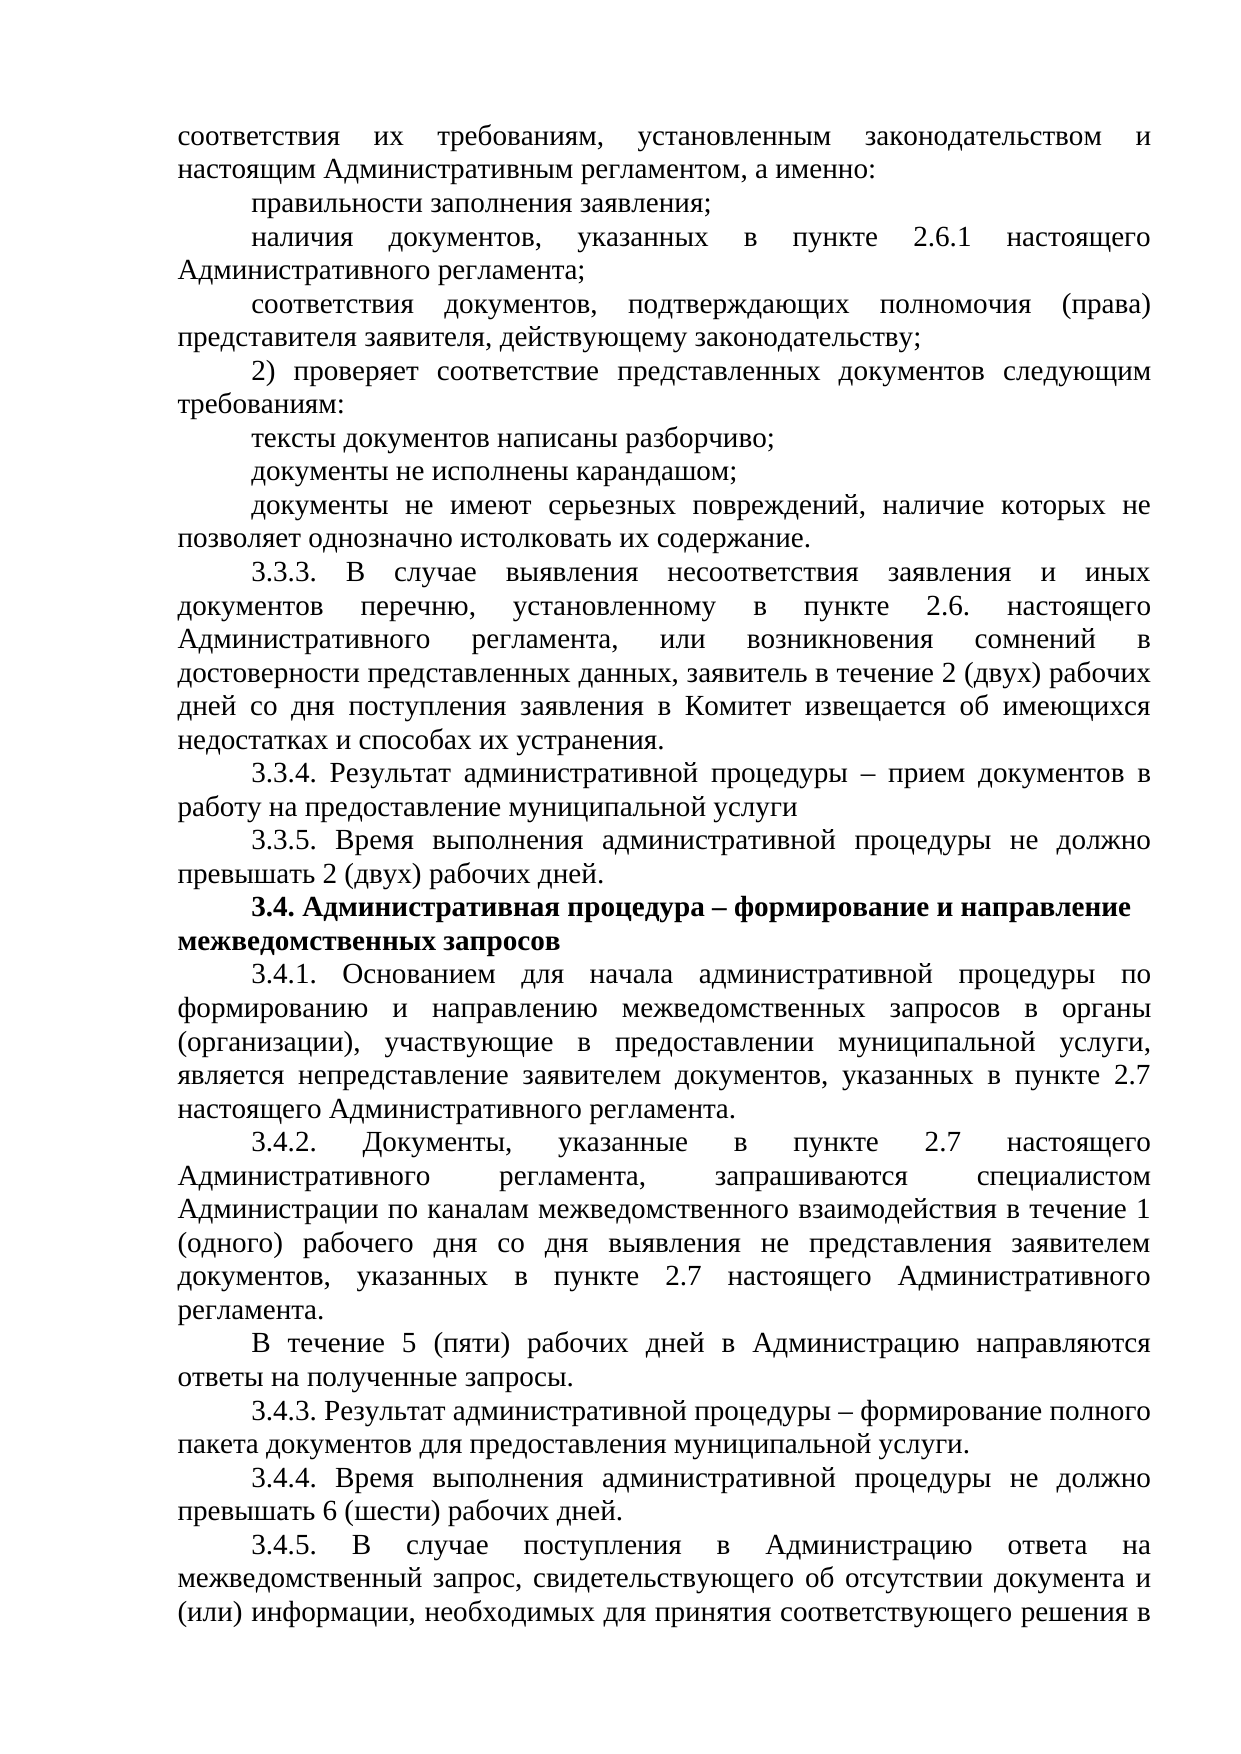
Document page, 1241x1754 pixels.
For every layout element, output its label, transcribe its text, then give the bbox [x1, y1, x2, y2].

text соответствия документов, подтверждающих полномочия (права) представителя заявителя, действующему законодательству; [177, 286, 1152, 353]
text 3.4.1. Основанием для начала административной процедуры по формированию и направлению межведомственных запросов в органы (организации), участвующие в предоставлении муниципальной услуги, является непредставление заявителем документов, указанных в пункте 2.7 настоящего Административного регламента. [177, 957, 1152, 1124]
text тексты документов написаны разборчиво; [177, 420, 1152, 453]
text 3.4.3. Результат административной процедуры – формирование полного пакета документов для предоставления муниципальной услуги. [177, 1393, 1152, 1460]
text 3.4.4. Время выполнения административной процедуры не должно превышать 6 (шести) рабочих дней. [177, 1460, 1152, 1527]
text В течение 5 (пяти) рабочих дней в Администрацию направляются ответы на полученные запросы. [177, 1326, 1152, 1393]
text 3.3.3. В случае выявления несоответствия заявления и иных документов перечню, установленному в пункте 2.6. настоящего Административного регламента, или возникновения сомнений в достоверности представленных данных, заявитель в течение 2 (двух) рабочих дней со дня поступления заявления в Комитет извещается об имеющихся недостатках и способах их устранения. [177, 554, 1152, 755]
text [177, 1527, 1152, 1627]
text наличия документов, указанных в пункте 2.6.1 настоящего Административного регламента; [177, 219, 1152, 286]
text 3.4.2. Документы, указанные в пункте 2.7 настоящего Административного регламента, запрашиваются специалистом Администрации по каналам межведомственного взаимодействия в течение 1 (одного) рабочего дня со дня выявления не представления заявителем документов, указанных в пункте 2.7 настоящего Административного регламента. [177, 1124, 1152, 1326]
text 3.4. Административная процедура – формирование и направление межведомственных запросов [177, 889, 1152, 957]
text 2) проверяет соответствие представленных документов следующим требованиям: [177, 353, 1152, 420]
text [177, 118, 1152, 185]
text 3.3.4. Результат административной процедуры – прием документов в работу на предоставление муниципальной услуги [177, 755, 1152, 822]
text 3.3.5. Время выполнения административной процедуры не должно превышать 2 (двух) рабочих дней. [177, 822, 1152, 889]
text документы не исполнены карандашом; [177, 453, 1152, 487]
text правильности заполнения заявления; [177, 185, 1152, 219]
text документы не имеют серьезных повреждений, наличие которых не позволяет однозначно истолковать их содержание. [177, 487, 1152, 554]
